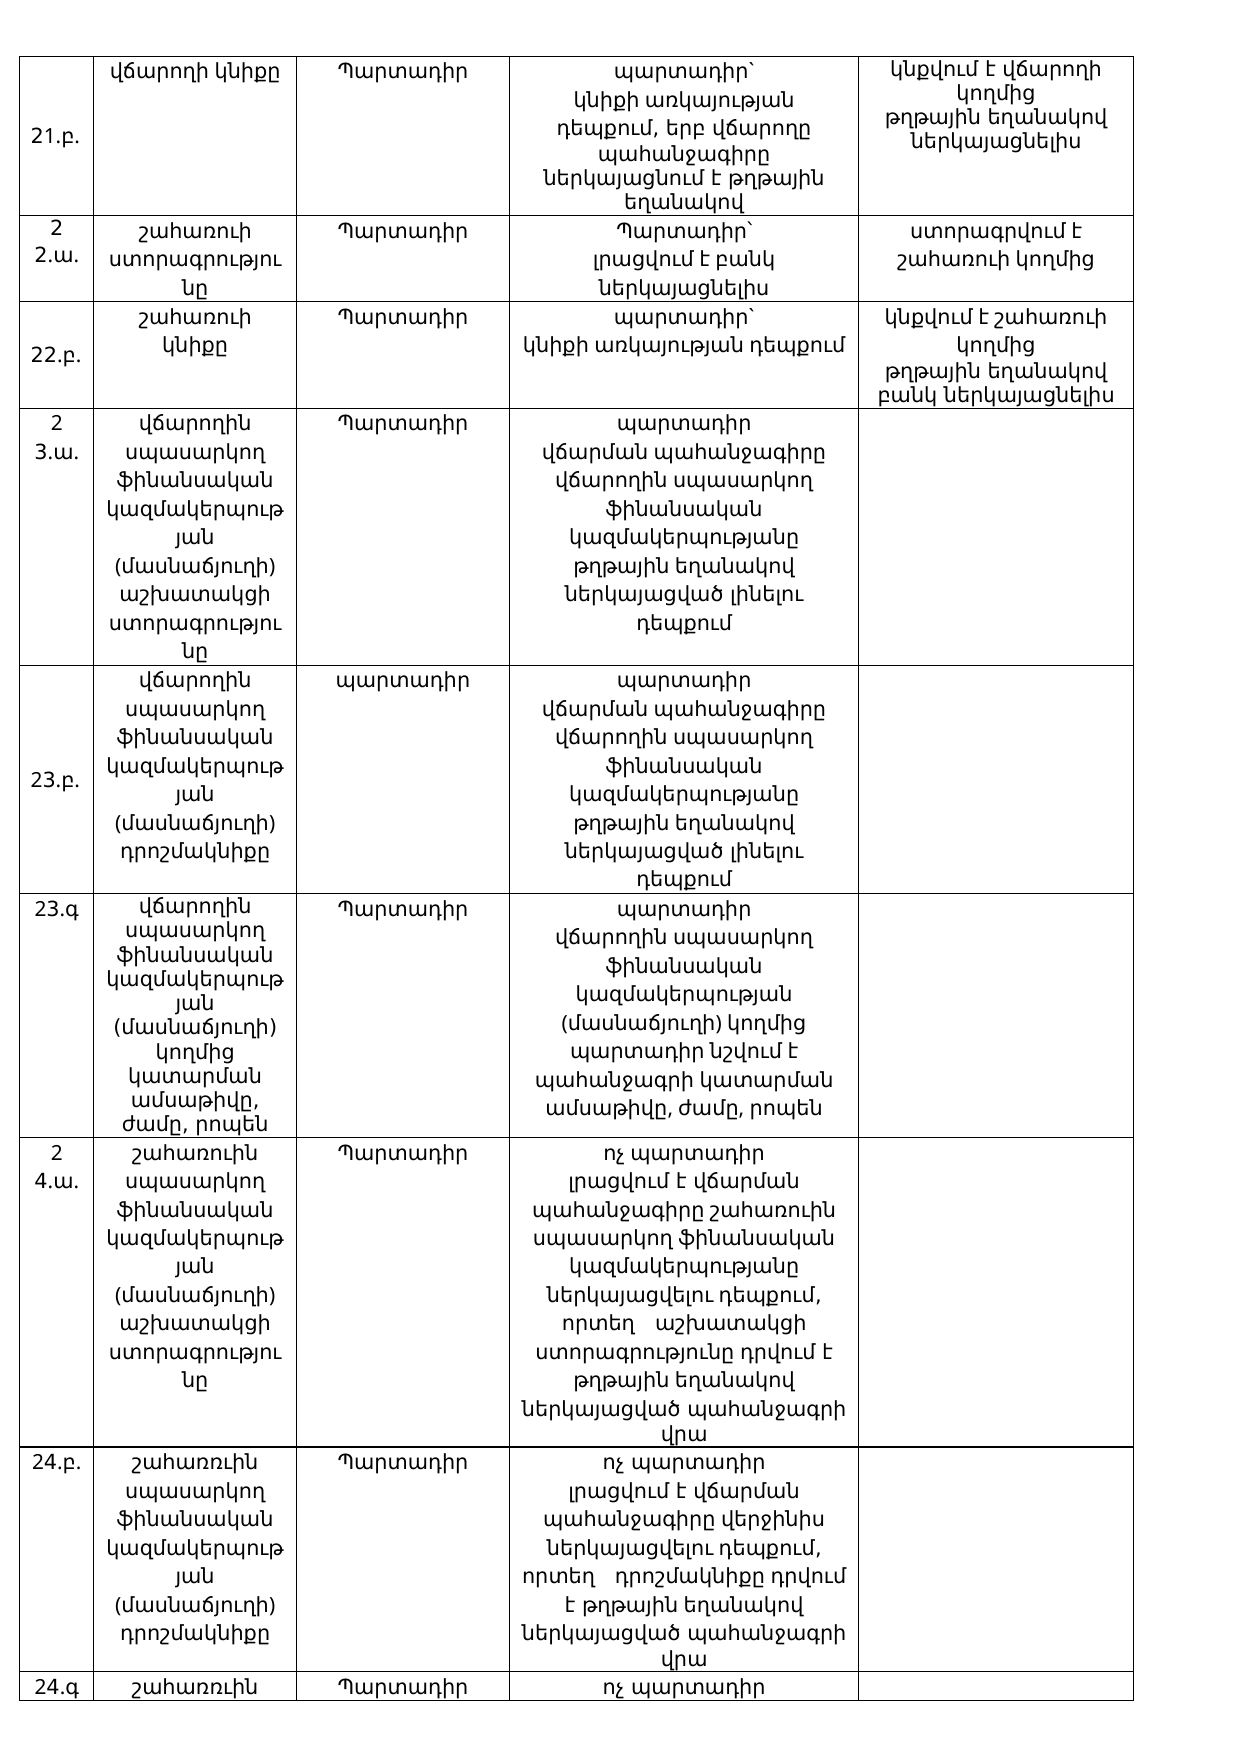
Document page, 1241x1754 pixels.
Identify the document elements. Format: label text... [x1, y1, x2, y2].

table_cell կնքվում է շահառուի կողմից թղթային եղանակով բանկ ներկայացնելիս [859, 302, 1133, 407]
table_cell վճարողին սպասարկող ֆինանսական կազմակերպության (մասնաճյուղի) կողմից կատարման ամսաթիվը, ժամը, րոպեն [94, 894, 296, 1137]
table_cell վճարողի կնիքը [94, 57, 296, 215]
table_cell շահառուի ստորագրությունը [94, 216, 296, 301]
table_cell 21.բ. [20, 57, 93, 215]
table_cell [859, 894, 1133, 1137]
table_cell պարտադիր` կնիքի առկայության դեպքում, երբ վճարողը պահանջագիրը ներկայացնում է թղթային եղանակով [510, 57, 858, 215]
table_cell Պարտադիր [297, 409, 509, 664]
table_cell պարտադիր [297, 666, 509, 893]
table_cell 24.գ [20, 1672, 93, 1700]
table_cell Պարտադիր՝ լրացվում է բանկ ներկայացնելիս [510, 216, 858, 301]
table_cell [94, 1672, 296, 1700]
table_cell ոչ պարտադիր լրացվում է վճարման պահանջագիրը վերջինիս ներկայացվելու դեպքում, որտեղ դրոշմակնիքը դրվում է թղթային եղանակով ներկայացված պահանջագրի վրա [510, 1448, 858, 1671]
table_cell շահառռւին սպասարկող ֆինանսական կազմակերպության (մասնաճյուղի) դրոշմակնիքը [94, 1448, 296, 1671]
table_cell պարտադիր վճարման պահանջագիրը վճարողին սպասարկող ֆինանսական կազմակերպությանը թղթային եղանակով ներկայացված լինելու դեպքում [510, 666, 858, 893]
table_cell 22.ա. [20, 216, 93, 301]
table_cell [859, 1138, 1133, 1446]
table_cell շահառուին սպասարկող ֆինանսական կազմակերպության (մասնաճյուղի) աշխատակցի ստորագրությունը [94, 1138, 296, 1446]
table_cell ոչ պարտադիր լրացվում է վճարման պահանջագիրը շահառուին սպասարկող ֆինանսական կազմակերպությանը ներկայացվելու դեպքում, որտեղ աշխատակցի ստորագրությունը դրվում է թղթային եղանակով ներկայացված պահանջագրի վրա [510, 1138, 858, 1446]
table_cell [859, 1672, 1133, 1700]
table_cell 23.ա. [20, 409, 93, 664]
table_cell վճարողին սպասարկող ֆինանսական կազմակերպության (մասնաճյուղի) աշխատակցի ստորագրությունը [94, 409, 296, 664]
table_cell [859, 1448, 1133, 1671]
table_cell Պարտադիր [297, 302, 509, 407]
table_cell պարտադիր վճարման պահանջագիրը վճարողին սպասարկող ֆինանսական կազմակերպությանը թղթային եղանակով ներկայացված լինելու դեպքում [510, 409, 858, 664]
table_cell Պարտադիր [297, 894, 509, 1137]
table_cell շահառուի կնիքը [94, 302, 296, 407]
table_cell վճարողին սպասարկող ֆինանսական կազմակերպության (մասնաճյուղի) դրոշմակնիքը [94, 666, 296, 893]
table_cell կնքվում է վճարողի կողմից թղթային եղանակով ներկայացնելիս [859, 57, 1133, 215]
table_cell Պարտադիր [297, 1672, 509, 1700]
table_cell 24.բ. [20, 1448, 93, 1671]
table_cell Պարտադիր [297, 57, 509, 215]
table_cell 22.բ. [20, 302, 93, 407]
table_cell [859, 666, 1133, 893]
table_cell պարտադիր` կնիքի առկայության դեպքում [510, 302, 858, 407]
table_cell պարտադիր վճարողին սպասարկող ֆինանսական կազմակերպության (մասնաճյուղի) կողմից պարտադիր նշվում է պահանջագրի կատարման ամսաթիվը, ժամը, րոպեն [510, 894, 858, 1137]
table_cell Պարտադիր [297, 216, 509, 301]
table_cell ստորագրվում է շահառուի կողմից [859, 216, 1133, 301]
table_cell [859, 409, 1133, 664]
table_cell 23.գ [20, 894, 93, 1137]
table_cell 24.ա. [20, 1138, 93, 1446]
table_cell Պարտադիր [297, 1138, 509, 1446]
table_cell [510, 1672, 858, 1700]
table_cell 23.բ. [20, 666, 93, 893]
table_cell Պարտադիր [297, 1448, 509, 1671]
